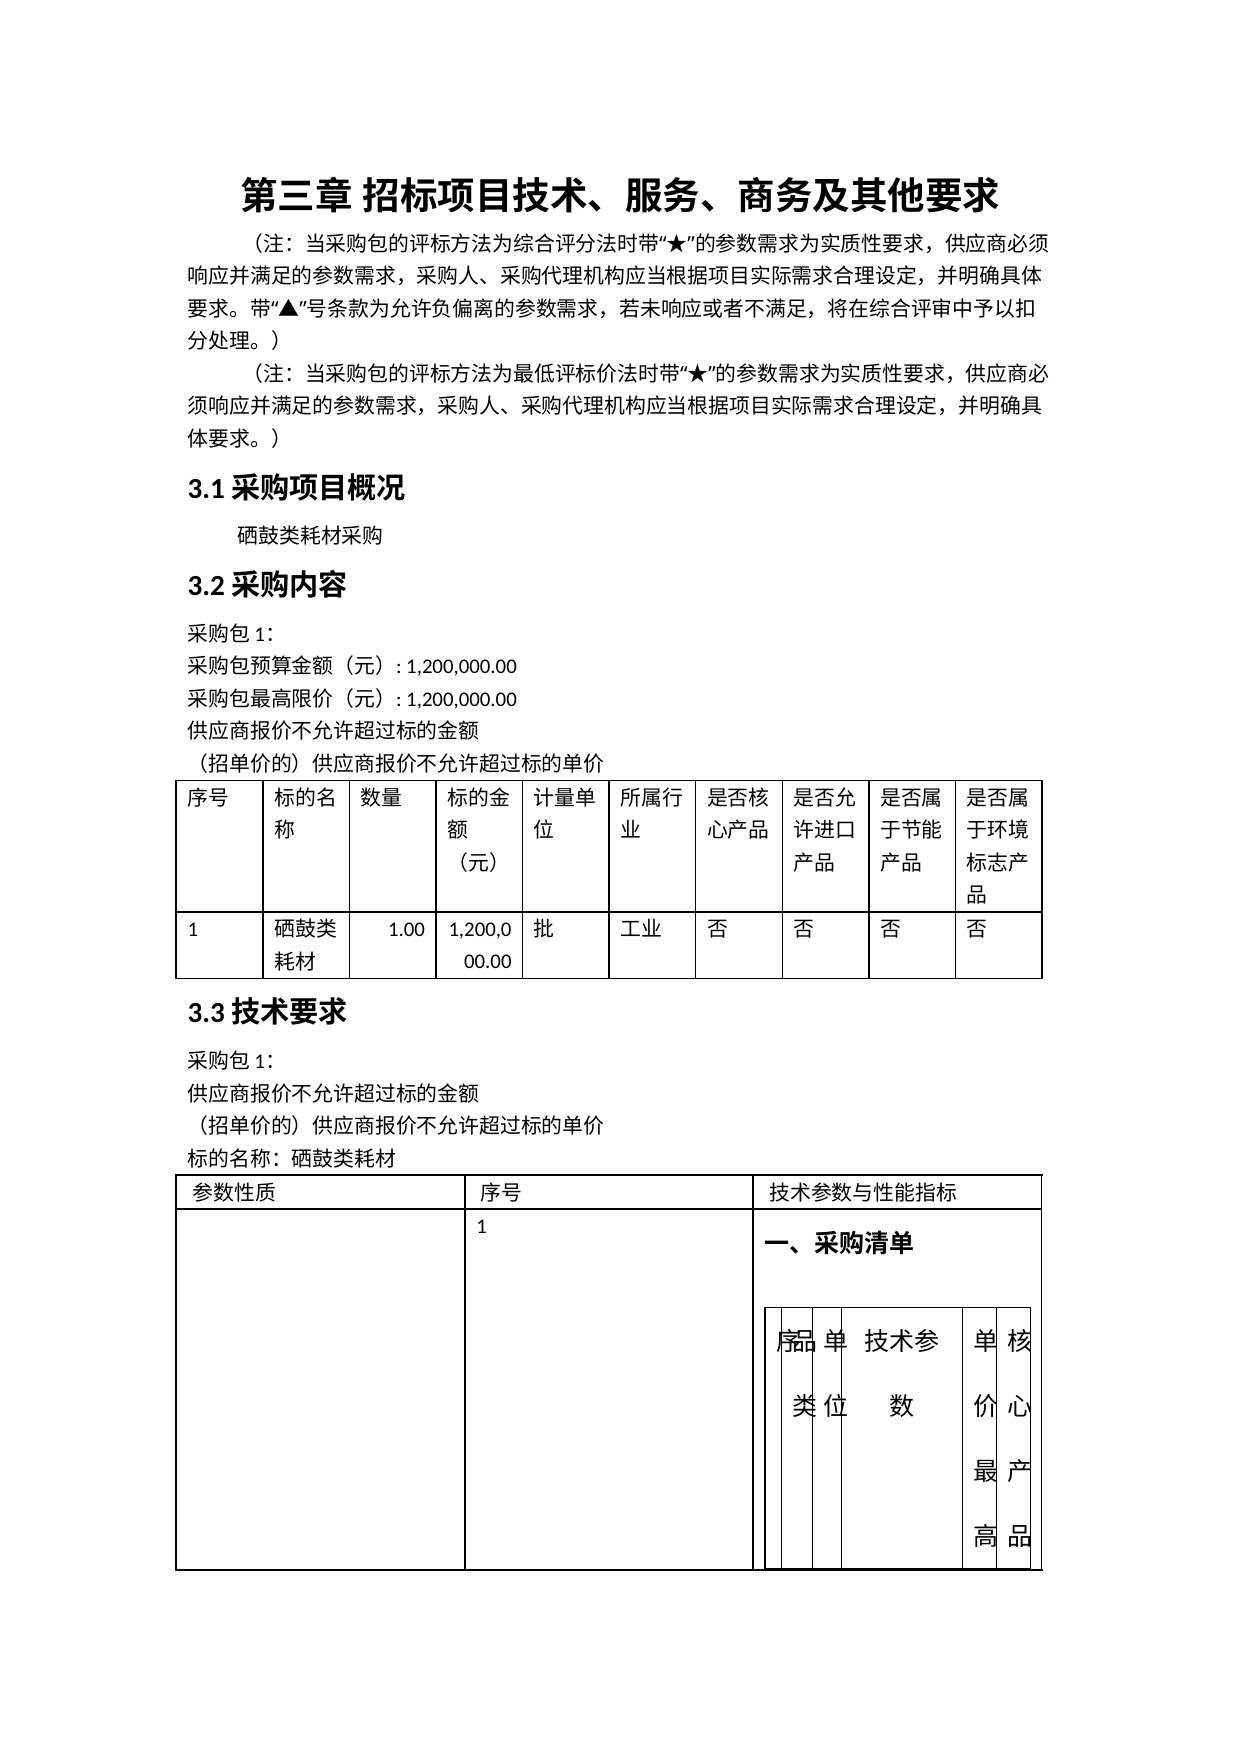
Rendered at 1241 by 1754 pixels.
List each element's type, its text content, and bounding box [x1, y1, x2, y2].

table_header 序号 [466, 1176, 752, 1208]
text 硒鼓类耗材采购 [187, 519, 1053, 552]
table_cell 否 [783, 913, 868, 978]
table_header 计量单位 [523, 781, 608, 911]
text 采购包预算金额（元）: 1,200,000.00 [187, 649, 1053, 682]
table_header 序号 [177, 781, 262, 911]
table_cell 批 [523, 913, 608, 978]
text 供应商报价不允许超过标的金额 [187, 714, 1053, 747]
table_cell [177, 1210, 464, 1569]
table_header 参数性质 [177, 1176, 464, 1208]
table_header 是否属于环境标志产品 [956, 781, 1041, 911]
text 标的名称：硒鼓类耗材 [187, 1142, 1053, 1174]
table_header 数量 [350, 781, 435, 911]
text 3.3技术要求 [187, 979, 1053, 1044]
table_cell 工业 [610, 913, 695, 978]
table_cell 否 [696, 913, 782, 978]
text 供应商报价不允许超过标的金额 [187, 1077, 1053, 1109]
table_cell 1.00 [350, 913, 435, 978]
table_cell 一、采购清单 [754, 1210, 1041, 1569]
text （招单价的）供应商报价不允许超过标的单价 [187, 1109, 1053, 1142]
text （注：当采购包的评标方法为最低评标价法时带“★”的参数需求为实质性要求，供应商必须响应并满足的参数需求，采购人、采购代理机构应当根据项目实际需求合理设定，并明确具体要求。） [187, 357, 1053, 454]
text （注：当采购包的评标方法为综合评分法时带“★”的参数需求为实质性要求，供应商必须响应并满足的参数需求，采购人、采购代理机构应当根据项目实际需求合理设定，并明确具体要求。带“▲”号条款为允许负偏离的参数需求，若未响应或者不满足，将在综合评审中予以扣分处理。） [187, 227, 1053, 357]
table_cell 硒鼓类耗材 [264, 913, 349, 978]
table_cell 否 [956, 913, 1041, 978]
table_header 标的金额 （元） [437, 781, 522, 911]
text （招单价的）供应商报价不允许超过标的单价 [187, 747, 1053, 779]
text 第三章 招标项目技术、服务、商务及其他要求 [187, 162, 1053, 227]
text 3.1采购项目概况 [187, 454, 1053, 519]
table_header 是否核心产品 [696, 781, 782, 911]
table_header 技术参数与性能指标 [754, 1176, 1041, 1208]
table_header 是否属于节能产品 [870, 781, 955, 911]
table_cell 1,200,000.00 [437, 913, 522, 978]
table_cell 否 [870, 913, 955, 978]
table_header 标的名称 [264, 781, 349, 911]
table_cell 1 [466, 1210, 752, 1569]
table_header 所属行业 [610, 781, 695, 911]
table_cell 1 [177, 913, 262, 978]
table_header 是否允许进口产品 [783, 781, 868, 911]
text 3.2采购内容 [187, 552, 1053, 617]
text 采购包最高限价（元）: 1,200,000.00 [187, 682, 1053, 714]
text 采购包1： [187, 617, 1053, 649]
text 采购包1： [187, 1044, 1053, 1077]
